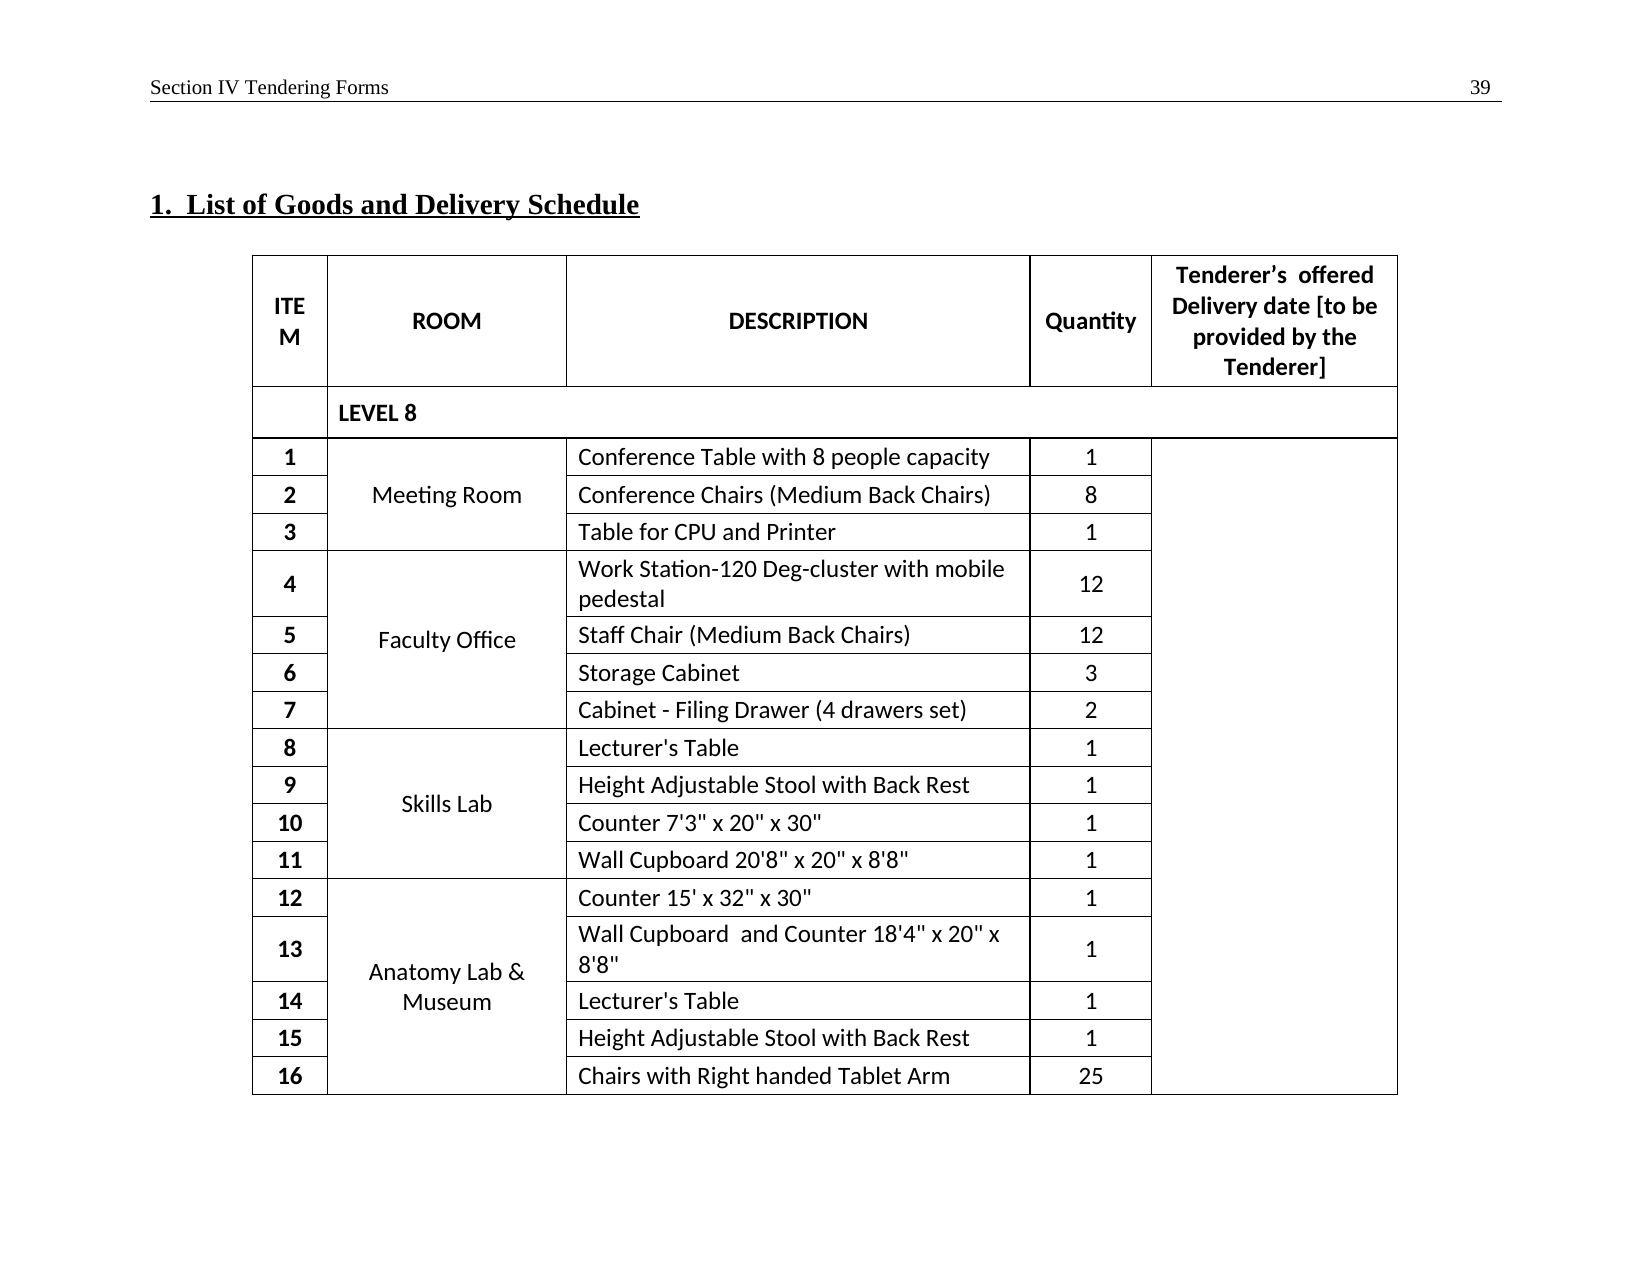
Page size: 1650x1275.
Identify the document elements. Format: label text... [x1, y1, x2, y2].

table_cell 7 [253, 692, 327, 728]
table_cell 1 [1031, 917, 1151, 981]
table_cell 1 [1031, 879, 1151, 916]
table_cell Conference Table with 8 people capacity [567, 439, 1029, 475]
table_cell Height Adjustable Stool with Back Rest [567, 767, 1029, 803]
table_cell Lecturer's Table [567, 982, 1029, 1019]
table_cell 4 [253, 551, 327, 616]
table_cell 1 [1031, 514, 1151, 550]
table_cell Skills Lab [328, 729, 566, 878]
table_cell Cabinet - Filing Drawer (4 drawers set) [567, 692, 1029, 728]
table_cell 1 [1031, 439, 1151, 475]
table_cell 12 [1031, 617, 1151, 653]
table_cell 25 [1031, 1057, 1151, 1094]
table_cell Faculty Office [328, 551, 566, 728]
table_cell Staff Chair (Medium Back Chairs) [567, 617, 1029, 653]
table_cell 8 [1031, 476, 1151, 512]
table_cell LEVEL 8 [328, 387, 1397, 437]
table_cell Storage Cabinet [567, 654, 1029, 691]
table_cell 2 [253, 476, 327, 512]
table_cell 13 [253, 917, 327, 981]
table_cell 1 [253, 439, 327, 475]
table_cell 6 [253, 654, 327, 691]
text 1. List of Goods and Delivery Schedule [150, 187, 1500, 221]
table_cell 1 [1031, 842, 1151, 878]
table_cell 10 [253, 804, 327, 841]
table_cell Work Station-120 Deg-cluster with mobile pedestal [567, 551, 1029, 616]
table_cell 12 [253, 879, 327, 916]
table_cell 1 [1031, 982, 1151, 1019]
table_header DESCRIPTION [567, 256, 1029, 386]
table_header Tenderer’s offered Delivery date [to be provided by the Tenderer] [1152, 256, 1397, 386]
table_header ROOM [328, 256, 566, 386]
table_cell 12 [1031, 551, 1151, 616]
table_cell [1152, 439, 1397, 1094]
table_cell 16 [253, 1057, 327, 1094]
table_cell Anatomy Lab & Museum [328, 879, 566, 1094]
table_cell 1 [1031, 1020, 1151, 1056]
table_cell Counter 15' x 32" x 30" [567, 879, 1029, 916]
table_cell 15 [253, 1020, 327, 1056]
table_cell 14 [253, 982, 327, 1019]
table_cell Chairs with Right handed Tablet Arm [567, 1057, 1029, 1094]
table_cell 5 [253, 617, 327, 653]
table_cell 2 [1031, 692, 1151, 728]
table_cell Counter 7'3" x 20" x 30" [567, 804, 1029, 841]
table_cell Table for CPU and Printer [567, 514, 1029, 550]
table_cell 8 [253, 729, 327, 766]
table_cell Lecturer's Table [567, 729, 1029, 766]
table_cell 1 [1031, 804, 1151, 841]
table_cell Meeting Room [328, 439, 566, 550]
table_cell 11 [253, 842, 327, 878]
table_cell 3 [253, 514, 327, 550]
table_cell Wall Cupboard 20'8" x 20" x 8'8" [567, 842, 1029, 878]
table_cell 1 [1031, 729, 1151, 766]
table_header ITEM [253, 256, 327, 386]
table_cell Wall Cupboard and Counter 18'4" x 20" x 8'8" [567, 917, 1029, 981]
table_cell [253, 387, 327, 437]
table_header Quantity [1031, 256, 1151, 386]
table_cell 3 [1031, 654, 1151, 691]
table_cell Conference Chairs (Medium Back Chairs) [567, 476, 1029, 512]
table_cell 1 [1031, 767, 1151, 803]
table_cell Height Adjustable Stool with Back Rest [567, 1020, 1029, 1056]
table_cell 9 [253, 767, 327, 803]
